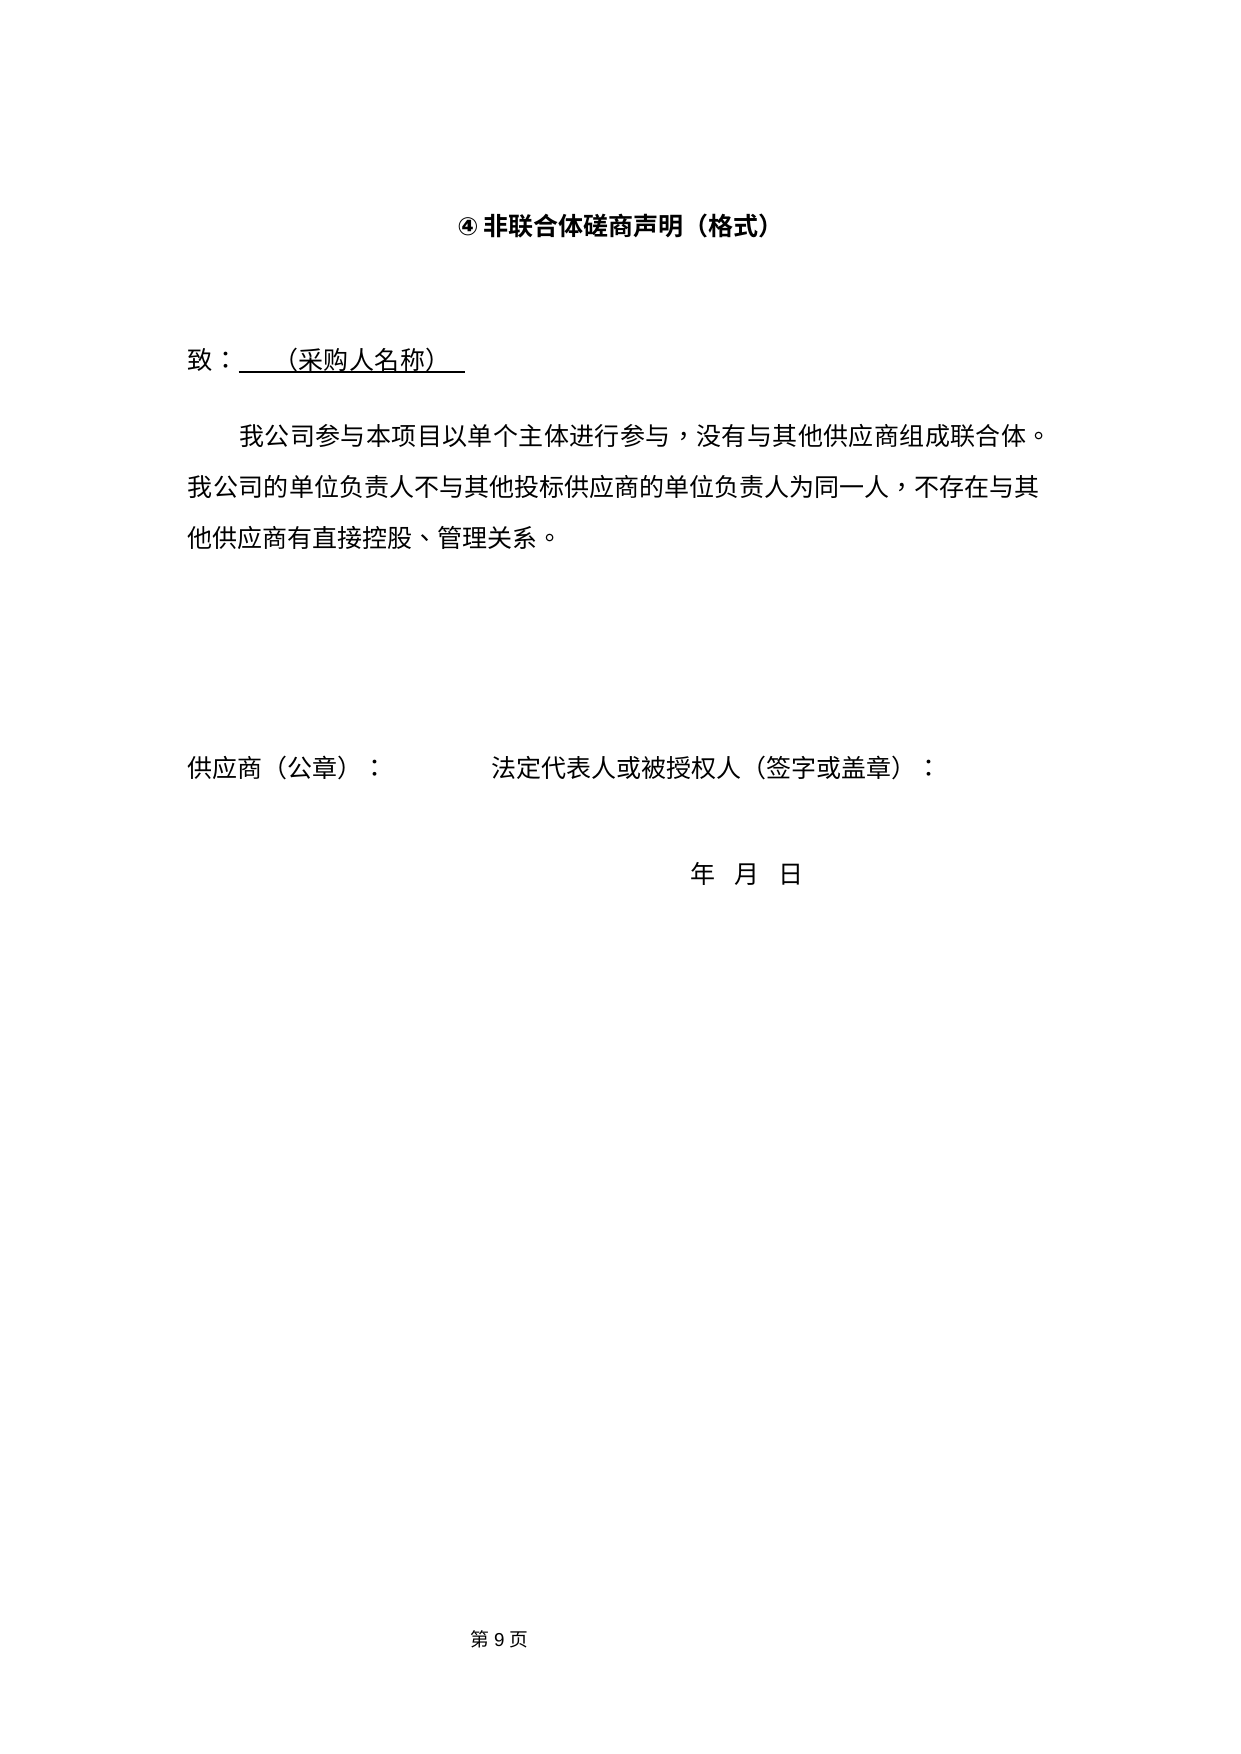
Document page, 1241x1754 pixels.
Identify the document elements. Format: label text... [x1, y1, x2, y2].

text 供应商（公章）： 法定代表人或被授权人（签字或盖章）： [187, 736, 1053, 788]
text 年 月 日 [187, 856, 1053, 890]
text 我公司参与本项目以单个主体进行参与，没有与其他供应商组成联合体。我公司的单位负责人不与其他投标供应商的单位负责人为同一人，不存在与其他供应商有直接控股、管理关系。 [187, 418, 1053, 554]
text 致： （采购人名称） [187, 342, 1053, 376]
subtitle ④非联合体磋商声明（格式） [187, 201, 1053, 240]
